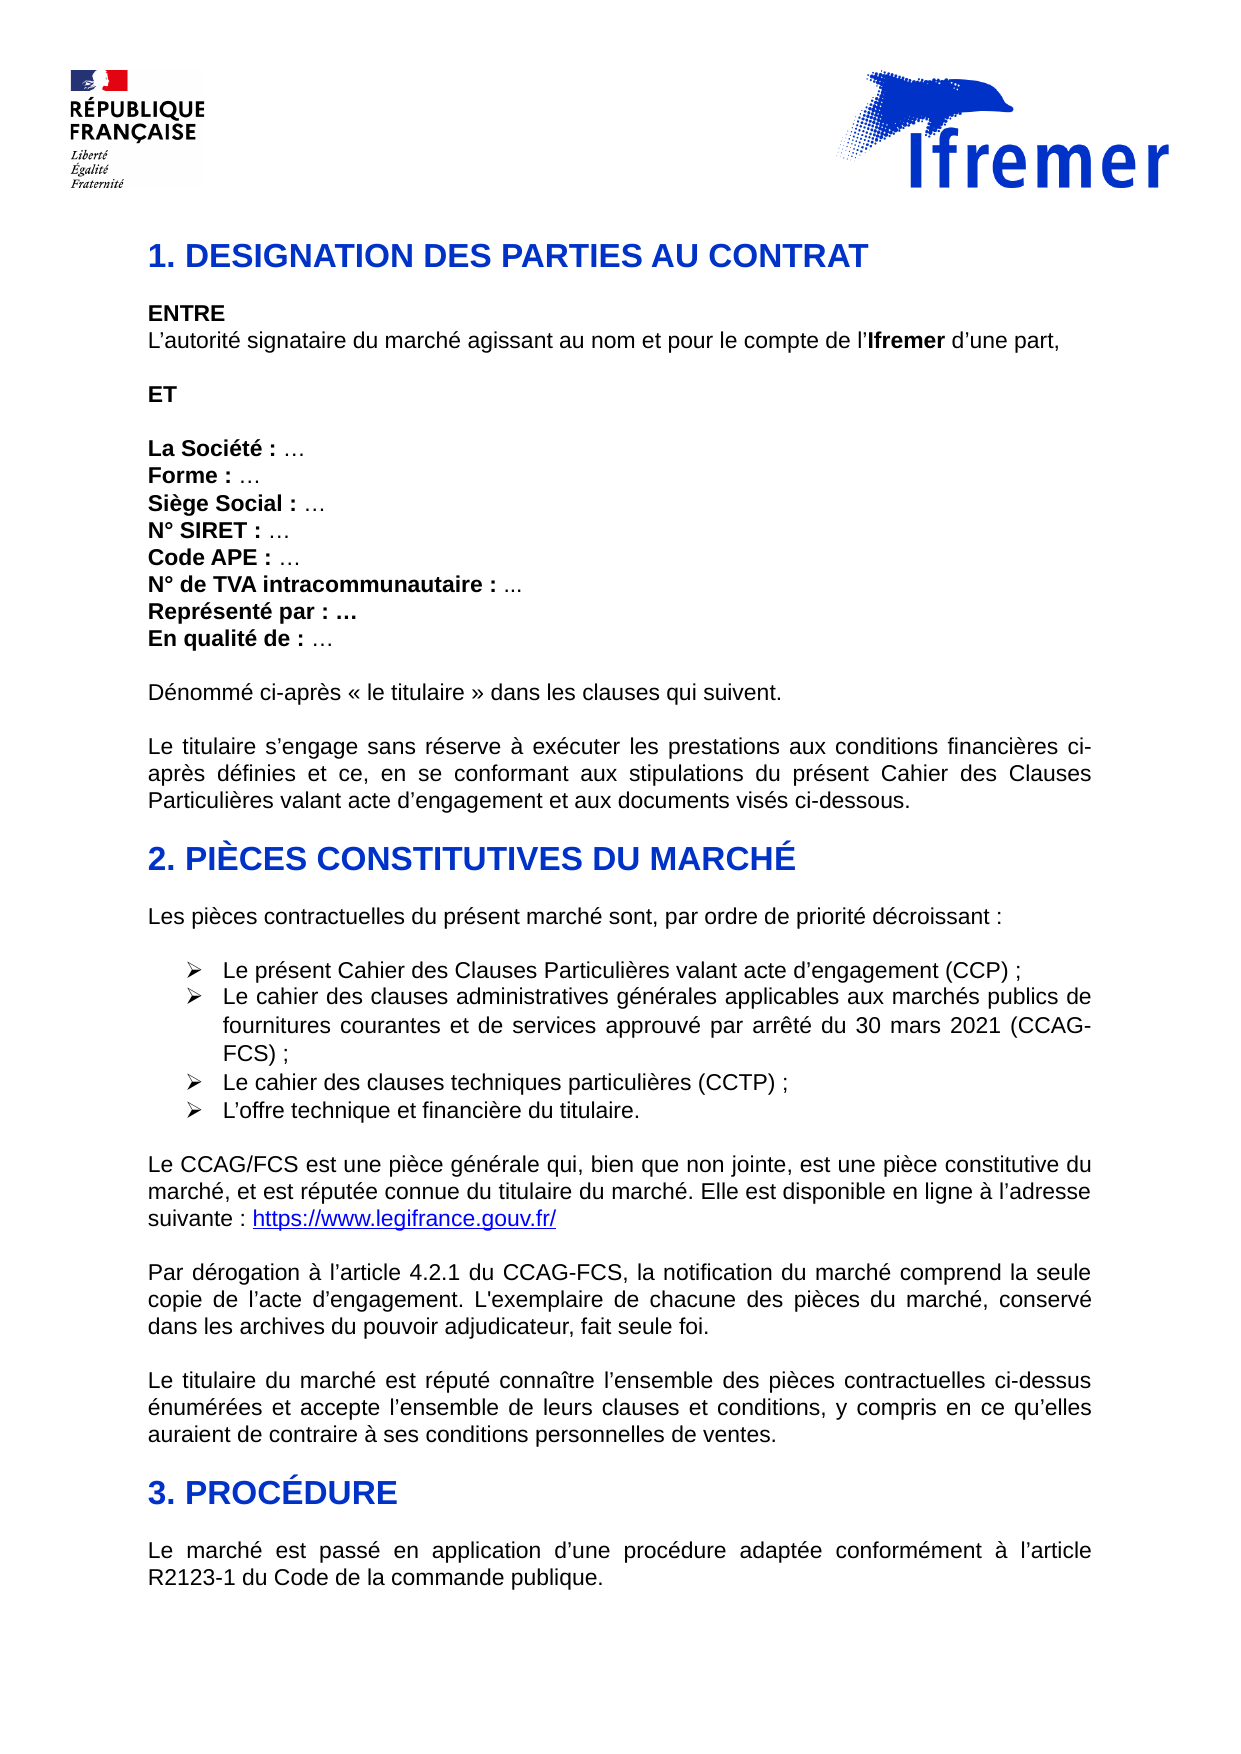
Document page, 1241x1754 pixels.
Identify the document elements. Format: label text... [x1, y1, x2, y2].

text N° SIRET : … [148, 516, 1092, 543]
text La Société : … [148, 435, 1092, 462]
text Les pièces contractuelles du présent marché sont, par ordre de priorité décroissant : [148, 903, 1092, 930]
subtitle DESIGNATION DES PARTIES AU CONTRAT [148, 236, 1092, 275]
subtitle PROCÉDURE [148, 1473, 1092, 1512]
text N° de TVA intracommunautaire : ... [148, 571, 1092, 598]
text Le marché est passé en application d’une procédure adaptée conformément à l’article R2123-1 du Code de la commande publique. [148, 1537, 1092, 1591]
list Le présent Cahier des Clauses Particulières valant acte d’engagement (CCP) ; [185, 957, 1092, 983]
text Le titulaire s’engage sans réserve à exécuter les prestations aux conditions financières ci-après définies et ce, en se conformant aux stipulations du présent Cahier des Clauses Particulières valant acte d’engagement et aux documents visés ci-dessous. [148, 733, 1092, 814]
text ET [148, 381, 1092, 408]
list Le cahier des clauses techniques particulières (CCTP) ; [185, 1068, 1092, 1095]
text Dénommé ci-après « le titulaire » dans les clauses qui suivent. [148, 679, 1092, 706]
text ENTRE [148, 300, 1092, 327]
list L’offre technique et financière du titulaire. [185, 1097, 1092, 1123]
text Par dérogation à l’article 4.2.1 du CCAG-FCS, la notification du marché comprend la seule copie de l’acte d’engagement. L'exemplaire de chacune des pièces du marché, conservé dans les archives du pouvoir adjudicateur, fait seule foi. [148, 1259, 1092, 1340]
text Le titulaire du marché est réputé connaître l’ensemble des pièces contractuelles ci-dessus énumérées et accepte l’ensemble de leurs clauses et conditions, y compris en ce qu’elles auraient de contraire à ses conditions personnelles de ventes. [148, 1367, 1092, 1448]
text Le CCAG/FCS est une pièce générale qui, bien que non jointe, est une pièce constitutive du marché, et est réputée connue du titulaire du marché. Elle est disponible en ligne à l’adresse suivante : https://www.legifrance.gouv.fr/ [148, 1150, 1092, 1232]
text En qualité de : … [148, 625, 1092, 652]
text Représenté par : … [148, 598, 1092, 625]
picture [70, 70, 205, 188]
text Forme : … [148, 462, 1092, 489]
text L’autorité signataire du marché agissant au nom et pour le compte de l’Ifremer d’une part, [148, 327, 1092, 354]
list Le cahier des clauses administratives générales applicables aux marchés publics de fournitures courantes et de services approuvé par arrêté du 30 mars 2021 (CCAG-FCS) ; [185, 983, 1092, 1066]
text Siège Social : … [148, 489, 1092, 516]
text Code APE : … [148, 543, 1092, 571]
subtitle PIÈCES CONSTITUTIVES DU MARCHÉ [148, 839, 1092, 878]
picture [836, 70, 1169, 188]
